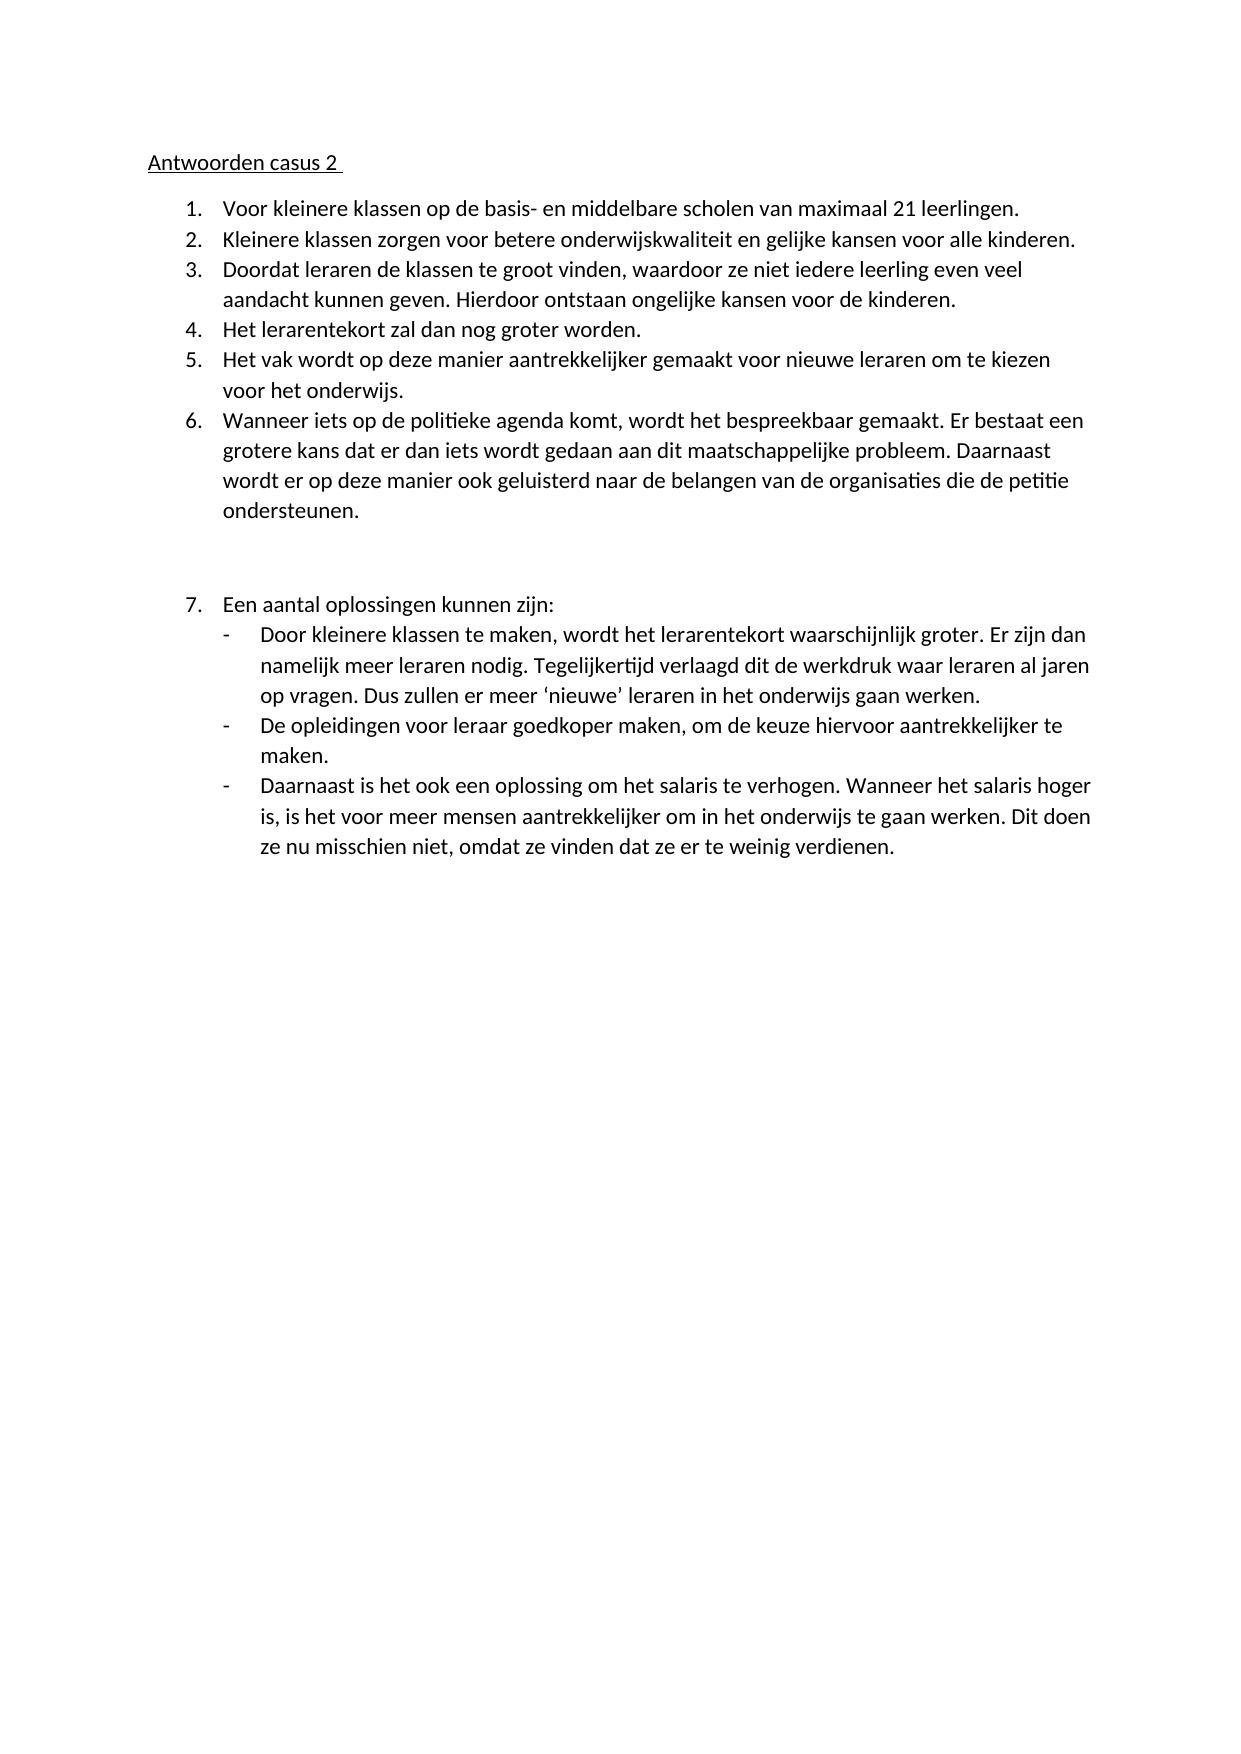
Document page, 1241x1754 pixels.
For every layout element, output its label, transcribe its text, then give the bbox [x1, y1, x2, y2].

list Een aantal oplossingen kunnen zijn: [185, 590, 1093, 618]
list De opleidingen voor leraar goedkoper maken, om de keuze hiervoor aantrekkelijker te maken. [223, 711, 1093, 769]
list Kleinere klassen zorgen voor betere onderwijskwaliteit en gelijke kansen voor alle kinderen. [185, 225, 1093, 253]
list Door kleinere klassen te maken, wordt het lerarentekort waarschijnlijk groter. Er zijn dan namelijk meer leraren nodig. Tegelijkertijd verlaagd dit de werkdruk waar leraren al jaren op vragen. Dus zullen er meer ‘nieuwe’ leraren in het onderwijs gaan werken. [223, 621, 1093, 709]
list Wanneer iets op de politieke agenda komt, wordt het bespreekbaar gemaakt. Er bestaat een grotere kans dat er dan iets wordt gedaan aan dit maatschappelijke probleem. Daarnaast wordt er op deze manier ook geluisterd naar de belangen van de organisaties die de petitie ondersteunen. [185, 406, 1093, 524]
list Doordat leraren de klassen te groot vinden, waardoor ze niet iedere leerling even veel aandacht kunnen geven. Hierdoor ontstaan ongelijke kansen voor de kinderen. [185, 255, 1093, 313]
list Het vak wordt op deze manier aantrekkelijker gemaakt voor nieuwe leraren om te kiezen voor het onderwijs. [185, 346, 1093, 404]
list Daarnaast is het ook een oplossing om het salaris te verhogen. Wanneer het salaris hoger is, is het voor meer mensen aantrekkelijker om in het onderwijs te gaan werken. Dit doen ze nu misschien niet, omdat ze vinden dat ze er te weinig verdienen. [223, 772, 1093, 860]
text Antwoorden casus 2 [148, 148, 1093, 176]
list Het lerarentekort zal dan nog groter worden. [185, 315, 1093, 343]
list Voor kleinere klassen op de basis- en middelbare scholen van maximaal 21 leerlingen. [185, 194, 1093, 222]
